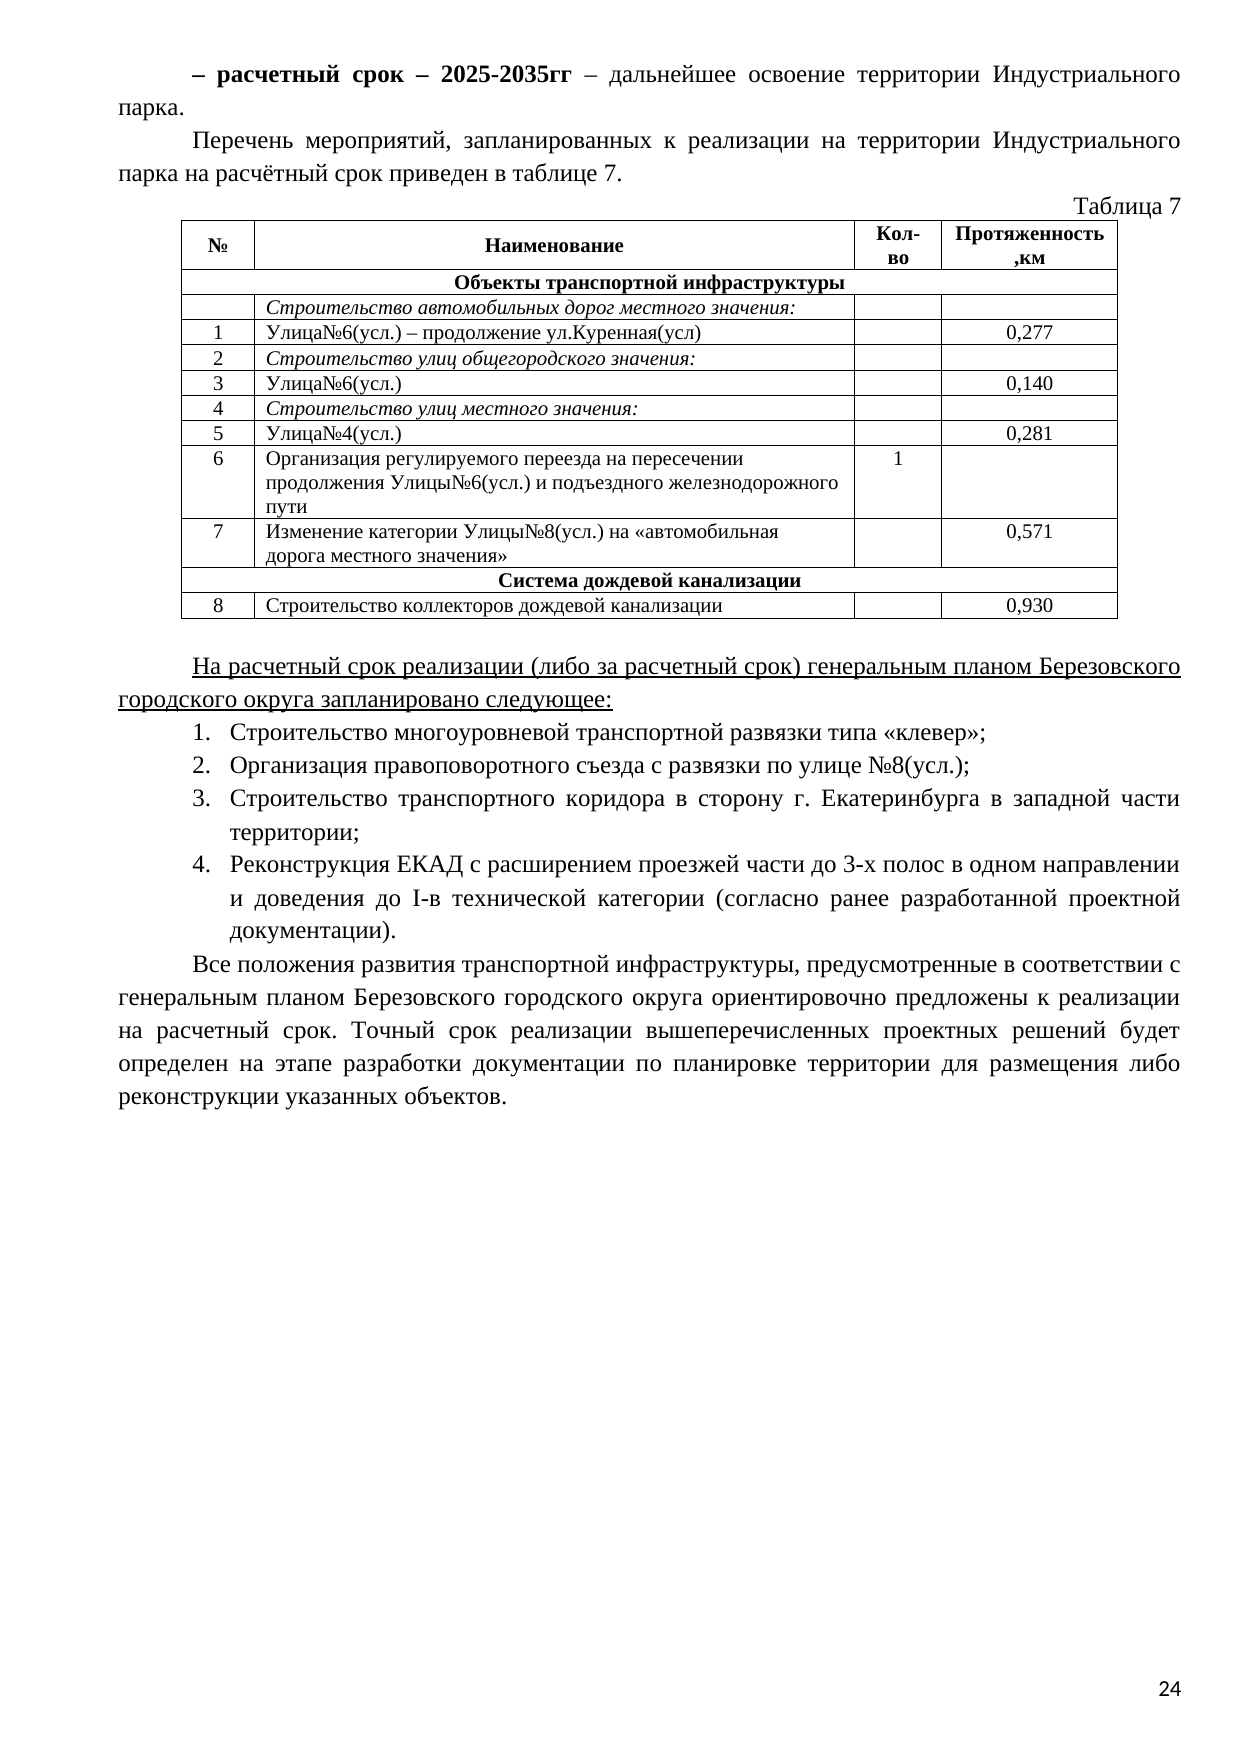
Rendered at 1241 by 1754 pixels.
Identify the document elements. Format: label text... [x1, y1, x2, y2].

table_cell [855, 421, 941, 445]
table_cell 0,277 [942, 320, 1117, 344]
table_cell [855, 371, 941, 394]
table_cell [855, 295, 941, 319]
table_cell 7 [182, 519, 254, 567]
text – расчетный срок – 2025-2035гг – дальнейшее освоение территории Индустриального парка. [118, 59, 1181, 121]
list Организация правоповоротного съезда с развязки по улице №8(усл.); [192, 751, 1181, 779]
table_cell Изменение категории Улицы№8(усл.) на «автомобильная дорога местного значения» [255, 519, 854, 567]
table_cell 6 [182, 446, 254, 518]
table_cell [942, 396, 1117, 420]
table_cell 8 [182, 593, 254, 617]
list Строительство многоуровневой транспортной развязки типа «клевер»; [192, 717, 1181, 746]
table_cell 0,930 [942, 593, 1117, 617]
list Реконструкция ЕКАД с расширением проезжей части до 3-х полос в одном направлении и доведения до I-в технической категории (согласно ранее разработанной проектной документации). [192, 849, 1181, 944]
text На расчетный срок реализации (либо за расчетный срок) генеральным планом Березовского городского округа запланировано следующее: [118, 651, 1181, 713]
table_cell [855, 320, 941, 344]
table_cell 4 [182, 396, 254, 420]
table_cell 0,140 [942, 371, 1117, 394]
table_cell Строительство улиц местного значения: [255, 396, 854, 420]
table_cell [855, 345, 941, 369]
table_header Наименование [255, 221, 854, 269]
table_cell [942, 295, 1117, 319]
text Перечень мероприятий, запланированных к реализации на территории Индустриального парка на расчётный срок приведен в таблице 7. [118, 125, 1181, 187]
table_cell [182, 295, 254, 319]
table_cell 3 [182, 371, 254, 394]
text Таблица 7 [118, 191, 1181, 220]
table_header № [182, 221, 254, 269]
list Строительство транспортного коридора в сторону г. Екатеринбурга в западной части территории; [192, 783, 1181, 845]
table_header Кол-во [855, 221, 941, 269]
table_cell Строительство улиц общегородского значения: [255, 345, 854, 369]
table_cell Объекты транспортной инфраструктуры [182, 270, 1117, 294]
table_cell Строительство автомобильных дорог местного значения: [255, 295, 854, 319]
table_cell 5 [182, 421, 254, 445]
text Все положения развития транспортной инфраструктуры, предусмотренные в соответствии с генеральным планом Березовского городского округа ориентировочно предложены к реализации на расчетный срок. Точный срок реализации вышеперечисленных проектных решений будет определен на этапе разработки документации по планировке территории для размещения либо реконструкции указанных объектов. [118, 949, 1181, 1109]
table_cell Улица№6(усл.) – продолжение ул.Куренная(усл) [255, 320, 854, 344]
table_cell Улица№4(усл.) [255, 421, 854, 445]
table_cell 1 [855, 446, 941, 518]
table_cell [942, 345, 1117, 369]
table_cell 1 [182, 320, 254, 344]
table_cell Организация регулируемого переезда на пересечении продолжения Улицы№6(усл.) и подъездного железнодорожного пути [255, 446, 854, 518]
table_cell 0,571 [942, 519, 1117, 567]
table_cell Строительство коллекторов дождевой канализации [255, 593, 854, 617]
table_cell [855, 396, 941, 420]
table_cell [855, 593, 941, 617]
table_header Протяженность,км [942, 221, 1117, 269]
table_cell [942, 446, 1117, 518]
table_cell [855, 519, 941, 567]
table_cell 2 [182, 345, 254, 369]
table_cell Система дождевой канализации [182, 568, 1117, 592]
table_cell Улица№6(усл.) [255, 371, 854, 394]
table_cell 0,281 [942, 421, 1117, 445]
